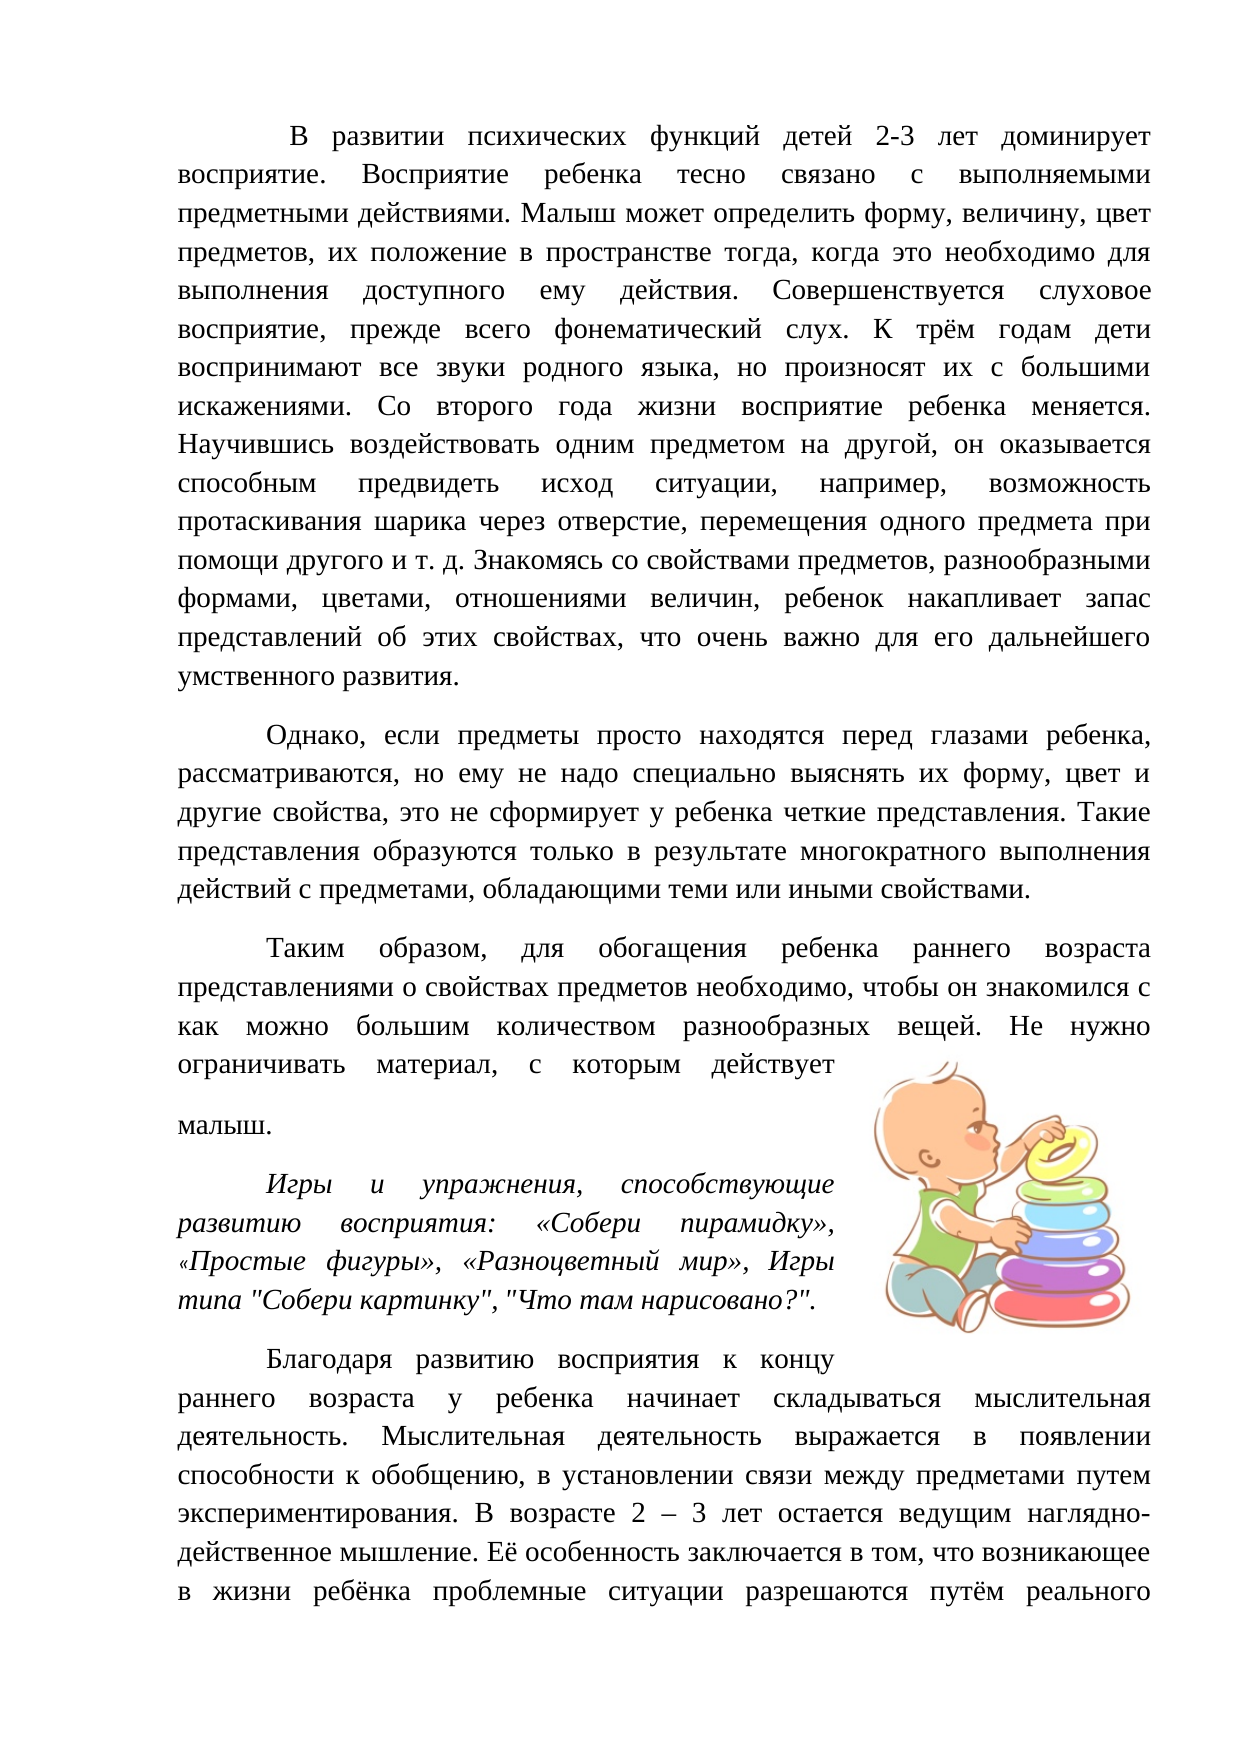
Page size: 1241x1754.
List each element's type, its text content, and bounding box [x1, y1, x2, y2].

text Игры и упражнения, способствующие развитию восприятия: «Собери пирамидку», «Простые фигуры», «Разноцветный мир», Игры типа "Собери картинку", "Что там нарисовано?". [177, 1166, 853, 1316]
text В развитии психических функций детей 2-3 лет доминирует восприятие. Восприятие ребенка тесно связано с выполняемыми предметными действиями. Малыш может определить форму, величину, цвет предметов, их положение в пространстве тогда, когда это необходимо для выполнения доступного ему действия. Совершенствуется слуховое восприятие, прежде всего фонематический слух. К трём годам дети воспринимают все звуки родного языка, но произносят их с большими искажениями. Со второго года жизни восприятие ребенка меняется. Научившись воздействовать одним предметом на другой, он оказывается способным предвидеть исход ситуации, например, возможность протаскивания шарика через отверстие, перемещения одного предмета при помощи другого и т. д. Знакомясь со свойствами предметов, разнообразными формами, цветами, отношениями величин, ребенок накапливает запас представлений об этих свойствах, что очень важно для его дальнейшего умственного развития. [177, 118, 1152, 691]
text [177, 1341, 1152, 1606]
text Однако, если предметы просто находятся перед глазами ребенка, рассматриваются, но ему не надо специально выяснять их форму, цвет и другие свойства, это не сформирует у ребенка четкие представления. Такие представления образуются только в результате многократного выполнения действий с предметами, обладающими теми или иными свойствами. [177, 717, 1152, 905]
text Таким образом, для обогащения ребенка раннего возраста представлениями о свойствах предметов необходимо, чтобы он знакомился с как можно большим количеством разнообразных вещей. Не нужно ограничивать материал, с которым действует малыш. [177, 931, 1152, 1141]
picture [853, 1046, 1153, 1350]
